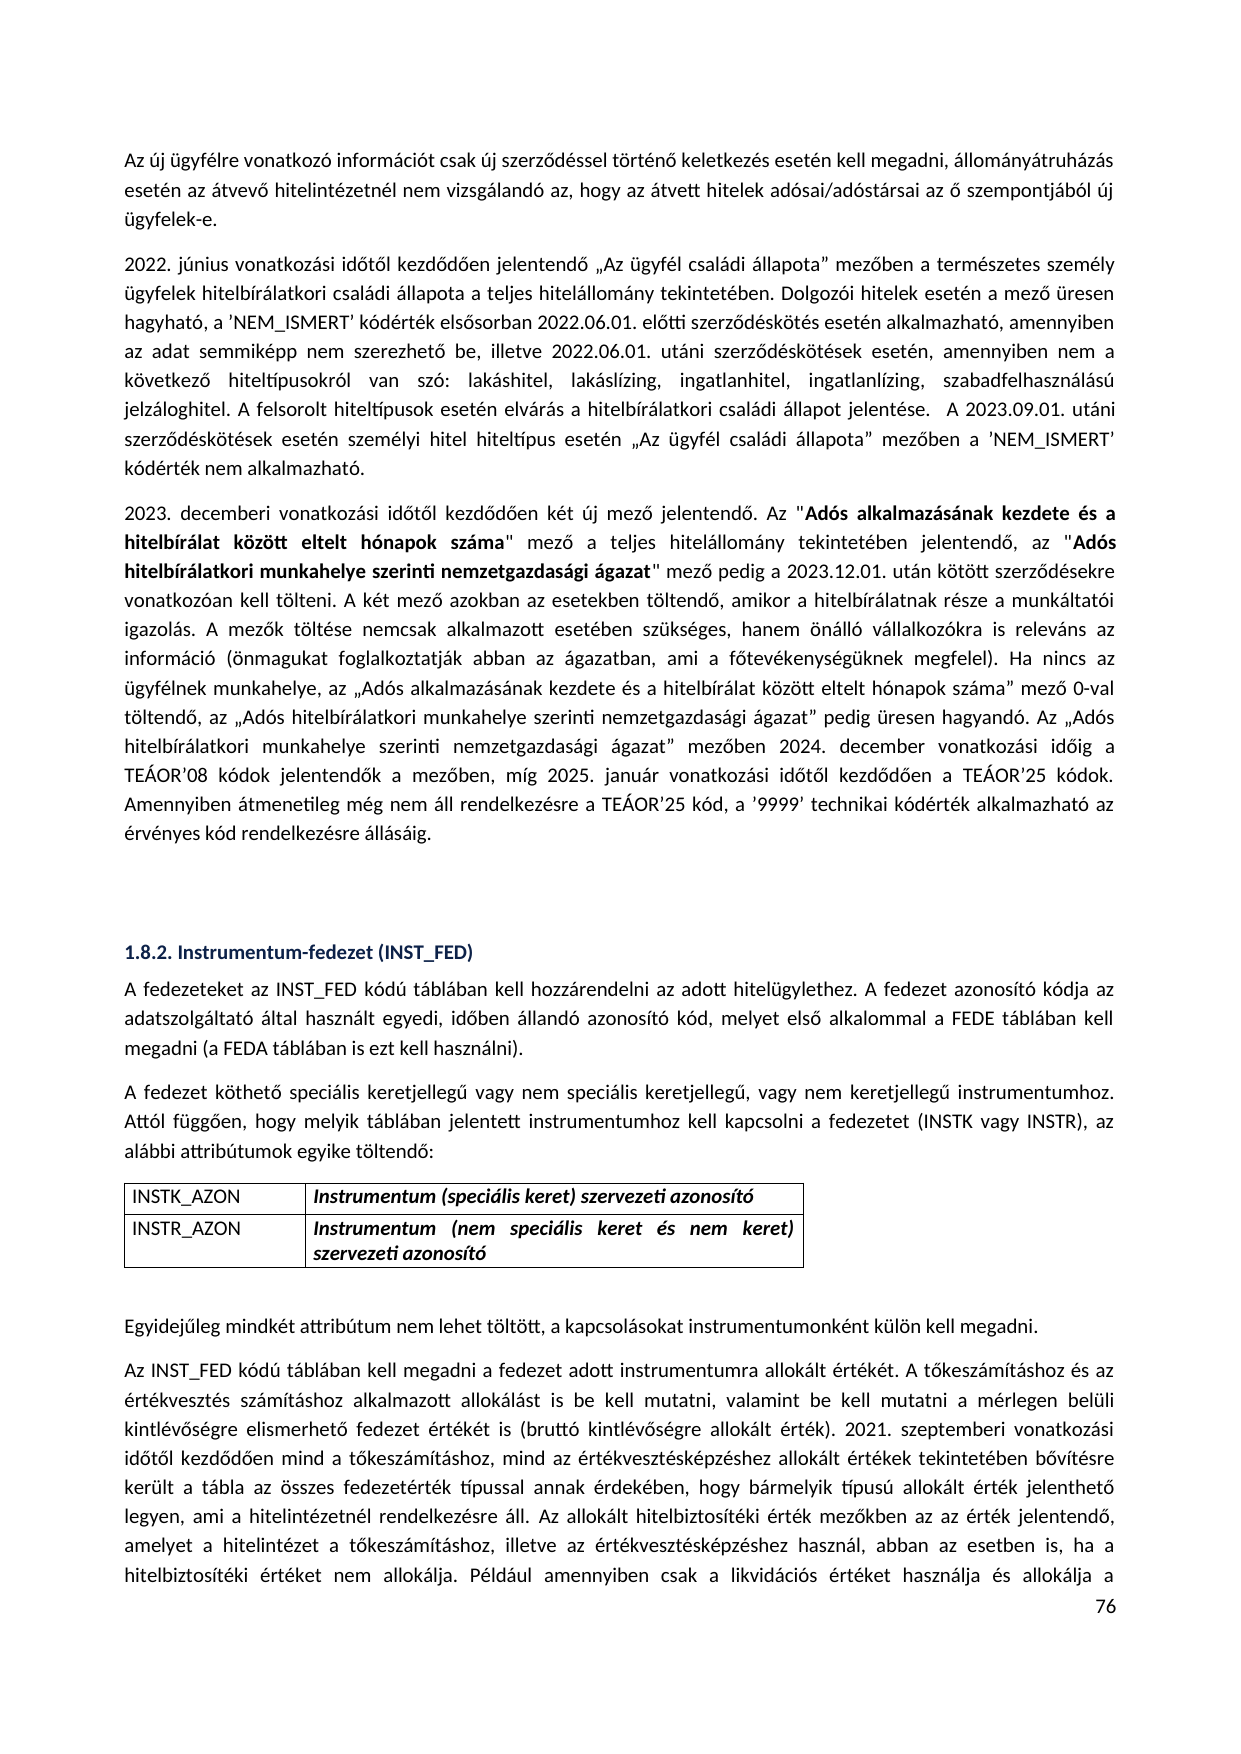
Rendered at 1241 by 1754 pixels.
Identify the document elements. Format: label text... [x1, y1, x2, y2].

table_header Instrumentum (speciális keret) szervezeti azonosító [306, 1184, 803, 1214]
text Az új ügyfélre vonatkozó információt csak új szerződéssel történő keletkezés esetén kell megadni, állományátruházás esetén az átvevő hitelintézetnél nem vizsgálandó az, hogy az átvett hitelek adósai/adóstársai az ő szempontjából új ügyfelek-e. [124, 148, 1116, 231]
text Egyidejűleg mindkét attribútum nem lehet töltött, a kapcsolásokat instrumentumonként külön kell megadni. [124, 1313, 1116, 1338]
text 2023. decemberi vonatkozási időtől kezdődően két új mező jelentendő. Az "Adós alkalmazásának kezdete és a hitelbírálat között eltelt hónapok száma" mező a teljes hitelállomány tekintetében jelentendő, az "Adós hitelbírálatkori munkahelye szerinti nemzetgazdasági ágazat" mező pedig a 2023.12.01. után kötött szerződésekre vonatkozóan kell tölteni. A két mező azokban az esetekben töltendő, amikor a hitelbírálatnak része a munkáltatói igazolás. A mezők töltése nemcsak alkalmazott esetében szükséges, hanem önálló vállalkozókra is releváns az információ (önmagukat foglalkoztatják abban az ágazatban, ami a főtevékenységüknek megfelel). Ha nincs az ügyfélnek munkahelye, az „Adós alkalmazásának kezdete és a hitelbírálat között eltelt hónapok száma” mező 0-val töltendő, az „Adós hitelbírálatkori munkahelye szerinti nemzetgazdasági ágazat” pedig üresen hagyandó. Az „Adós hitelbírálatkori munkahelye szerinti nemzetgazdasági ágazat” mezőben 2024. december vonatkozási időig a TEÁOR’08 kódok jelentendők a mezőben, míg 2025. január vonatkozási időtől kezdődően a TEÁOR’25 kódok. Amennyiben átmenetileg még nem áll rendelkezésre a TEÁOR’25 kód, a ’9999’ technikai kódérték alkalmazható az érvényes kód rendelkezésre állásáig. [124, 500, 1116, 846]
table_cell Instrumentum (nem speciális keret és nem keret) szervezeti azonosító [306, 1215, 803, 1267]
subtitle Instrumentum-fedezet (INST_FED) [124, 939, 1116, 965]
table_header INSTK_AZON [125, 1184, 305, 1214]
text A fedezet köthető speciális keretjellegű vagy nem speciális keretjellegű, vagy nem keretjellegű instrumentumhoz. Attól függően, hogy melyik táblában jelentett instrumentumhoz kell kapcsolni a fedezetet (INSTK vagy INSTR), az alábbi attribútumok egyike töltendő: [124, 1079, 1116, 1163]
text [124, 1358, 1116, 1587]
text 2022. június vonatkozási időtől kezdődően jelentendő „Az ügyfél családi állapota” mezőben a természetes személy ügyfelek hitelbírálatkori családi állapota a teljes hitelállomány tekintetében. Dolgozói hitelek esetén a mező üresen hagyható, a ’NEM_ISMERT’ kódérték elsősorban 2022.06.01. előtti szerződéskötés esetén alkalmazható, amennyiben az adat semmiképp nem szerezhető be, illetve 2022.06.01. utáni szerződéskötések esetén, amennyiben nem a következő hiteltípusokról van szó: lakáshitel, lakáslízing, ingatlanhitel, ingatlanlízing, szabadfelhasználású jelzáloghitel. A felsorolt hiteltípusok esetén elvárás a hitelbírálatkori családi állapot jelentése. A 2023.09.01. utáni szerződéskötések esetén személyi hitel hiteltípus esetén „Az ügyfél családi állapota” mezőben a ’NEM_ISMERT’ kódérték nem alkalmazható. [124, 251, 1116, 480]
text A fedezeteket az INST_FED kódú táblában kell hozzárendelni az adott hitelügylethez. A fedezet azonosító kódja az adatszolgáltató által használt egyedi, időben állandó azonosító kód, melyet első alkalommal a FEDE táblában kell megadni (a FEDA táblában is ezt kell használni). [124, 976, 1116, 1060]
table_cell INSTR_AZON [125, 1215, 305, 1267]
